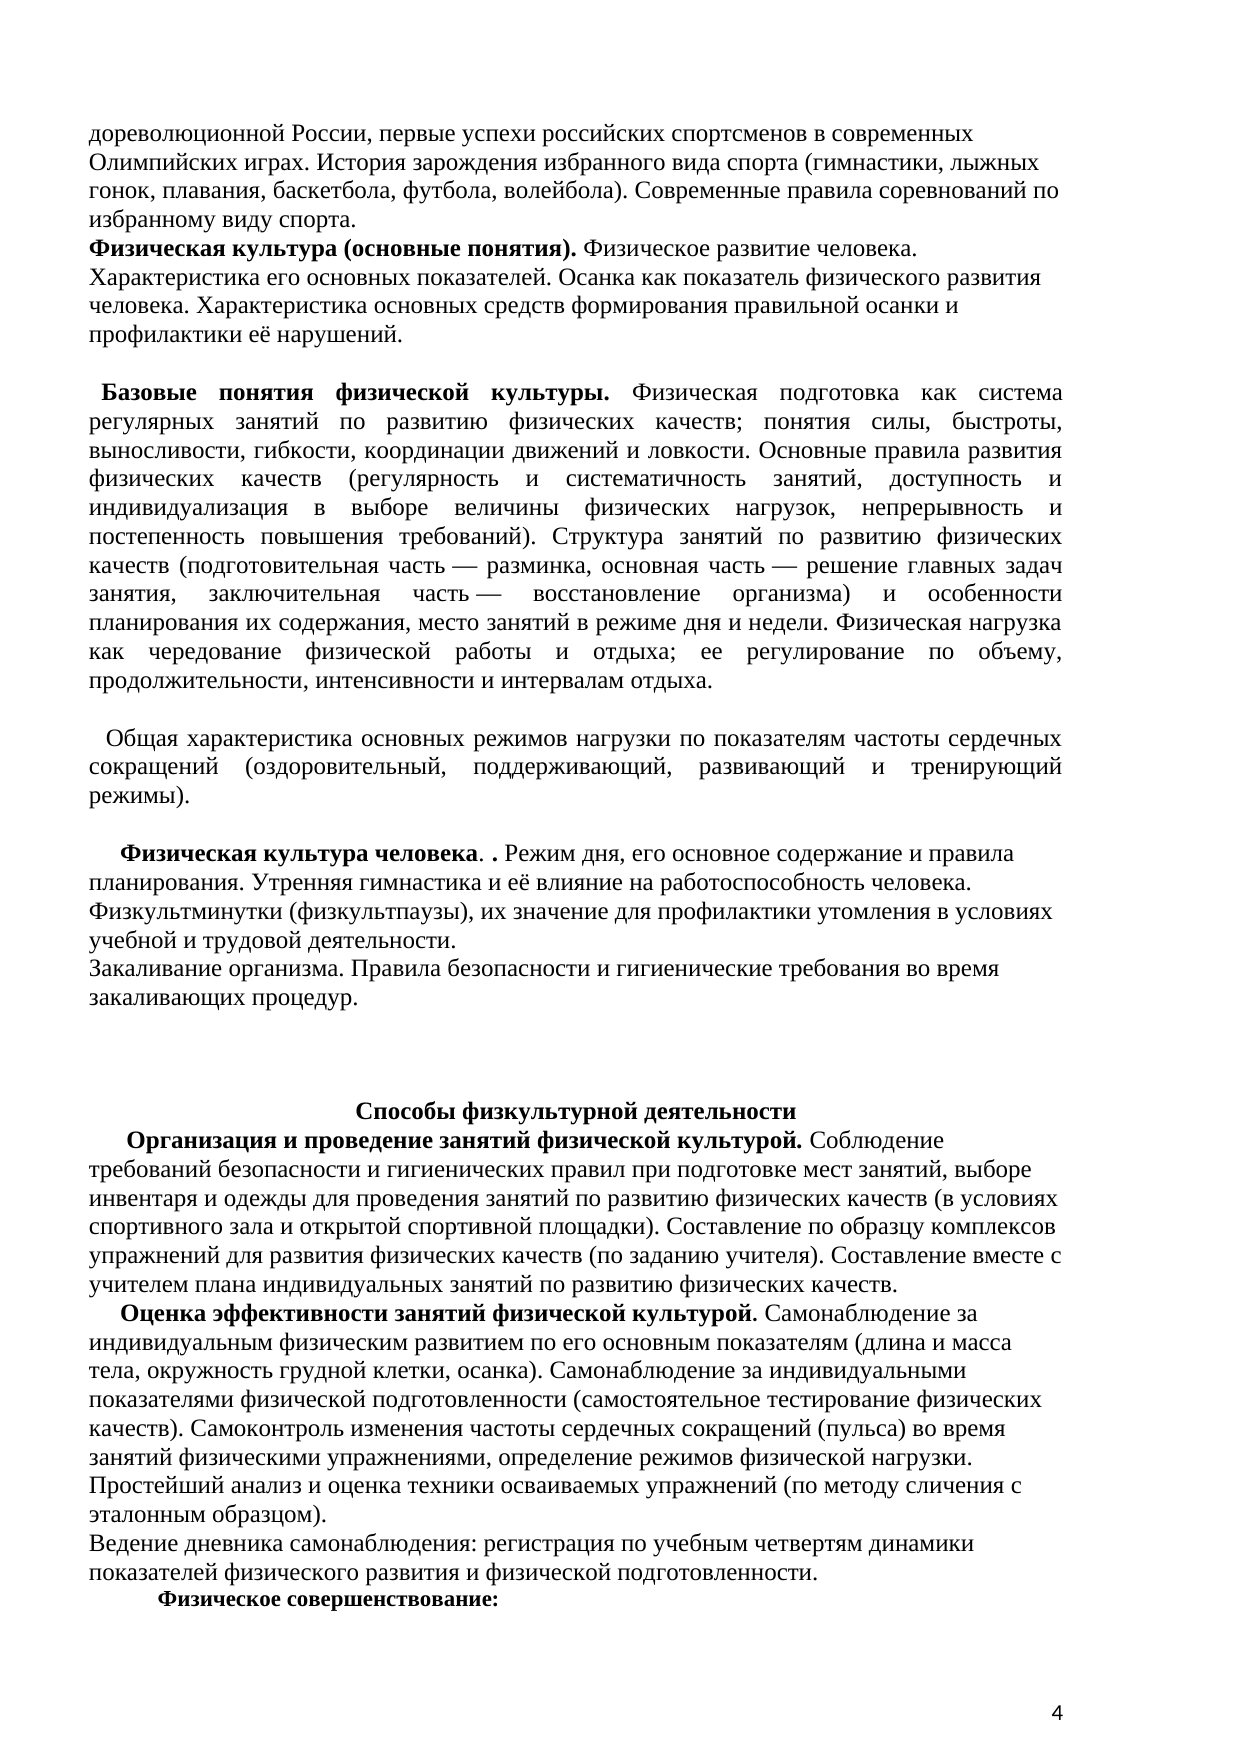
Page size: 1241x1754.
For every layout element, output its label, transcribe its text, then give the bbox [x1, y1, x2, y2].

text Физическая культура человека. . Режим дня, его основное содержание и правила планирования. Утренняя гимнастика и её влияние на работоспособность человека. Физкультминутки (физкультпаузы), их значение для профилактики утомления в условиях учебной и трудовой деятельности. [89, 838, 1063, 953]
text Физическая культура (основные понятия). Физическое развитие человека. Характеристика его основных показателей. Осанка как показатель физического развития человека. Характеристика основных средств формирования правильной осанки и профилактики её нарушений. [89, 233, 1063, 348]
text Способы физкультурной деятельности [89, 1096, 1063, 1125]
text Общая характеристика основных режимов нагрузки по показателям частоты сердечных сокращений (оздоровительный, поддерживающий, развивающий и тренирующий режимы). [89, 723, 1063, 809]
text Простейший анализ и оценка техники осваиваемых упражнений (по методу сличения с эталонным образцом). [89, 1471, 1063, 1528]
text Закаливание организма. Правила безопасности и гигиенические требования во время закаливающих процедур. [89, 953, 1063, 1011]
text Ведение дневника самонаблюдения: регистрация по учебным четвертям динамики показателей физического развития и физической подготовленности. [89, 1528, 1063, 1586]
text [89, 118, 1063, 233]
text Организация и проведение занятий физической культурой. Соблюдение требований безопасности и гигиенических правил при подготовке мест занятий, выборе инвентаря и одежды для проведения занятий по развитию физических качеств (в условиях спортивного зала и открытой спортивной площадки). Составление по образцу комплексов упражнений для развития физических качеств (по заданию учителя). Составление вместе с учителем плана индивидуальных занятий по развитию физических качеств. Оценка эффективности занятий физической культурой. Самонаблюдение за индивидуальным физическим развитием по его основным показателям (длина и масса тела, окружность грудной клетки, осанка). Самонаблюдение за индивидуальными показателями физической подготовленности (самостоятельное тестирование физических качеств). Самоконтроль изменения частоты сердечных сокращений (пульса) во время занятий физическими упражнениями, определение режимов физической нагрузки. [89, 1125, 1063, 1471]
text Базовые понятия физической культуры. Физическая подготовка как система регулярных занятий по развитию физических качеств; понятия силы, быстроты, выносливости, гибкости, координации движений и ловкости. Основные правила развития физических качеств (регулярность и систематичность занятий, доступность и индивидуализация в выборе величины физических нагрузок, непрерывность и постепенность повышения требований). Структура занятий по развитию физических качеств (подготовительная часть — разминка, основная часть — решение главных задач занятия, заключительная часть — восстановление организма) и особенности планирования их содержания, место занятий в режиме дня и недели. Физическая нагрузка как чередование физической работы и отдыха; ее регулирование по объему, продолжительности, интенсивности и интервалам отдыха. [89, 377, 1063, 693]
text Физическое совершенствование: [89, 1586, 1063, 1612]
